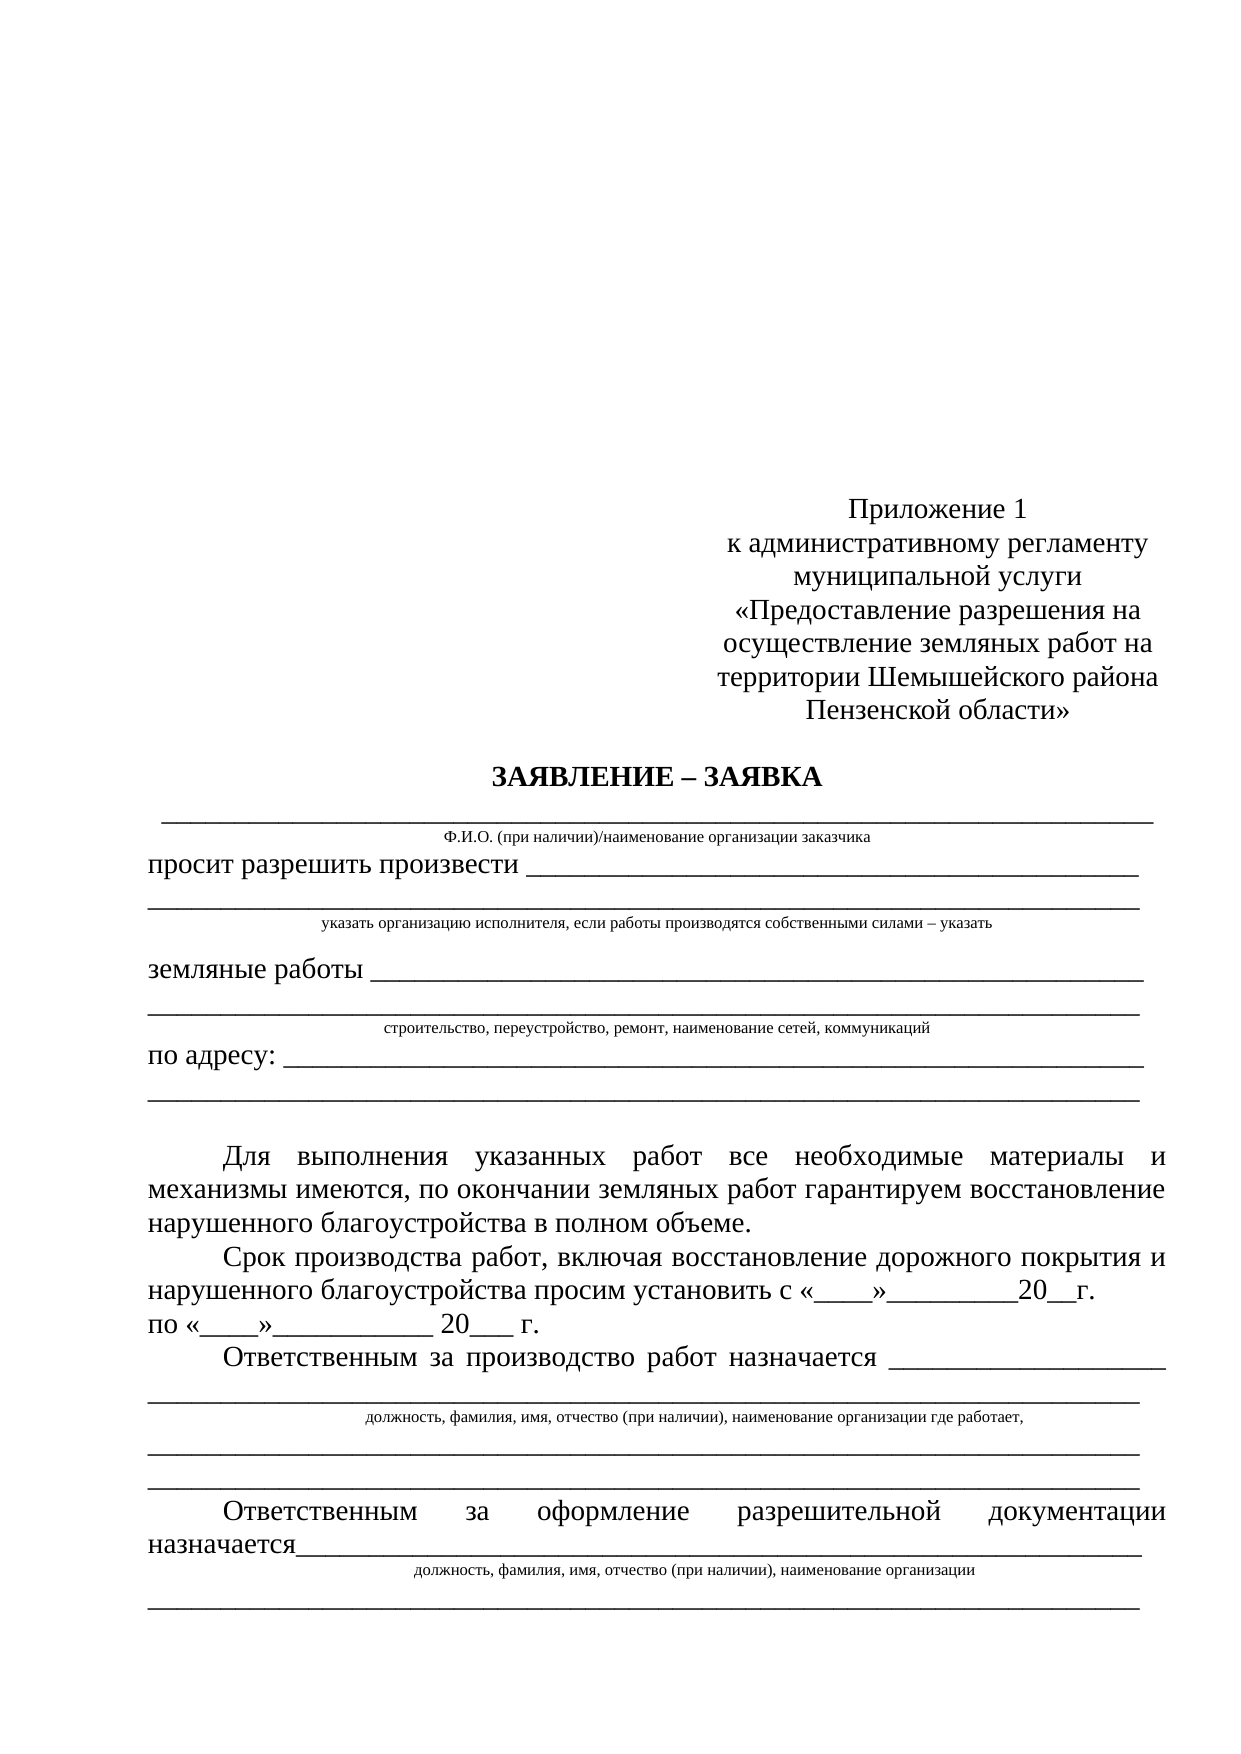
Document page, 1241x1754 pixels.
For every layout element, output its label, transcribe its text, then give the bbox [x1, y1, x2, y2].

text ____________________________________________________________________ [148, 793, 1167, 827]
text ____________________________________________________________________ [148, 1459, 1167, 1493]
text должность, фамилия, имя, отчество (при наличии), наименование организации где работает, [148, 1406, 1167, 1426]
text муниципальной услуги «Предоставление разрешения на осуществление земляных работ на территории Шемышейского района Пензенской области» [709, 558, 1167, 726]
text Приложение 1 [709, 491, 1167, 525]
text Для выполнения указанных работ все необходимые материалы и механизмы имеются, по окончании земляных работ гарантируем восстановление нарушенного благоустройства в полном объеме. [148, 1138, 1167, 1239]
text Ответственным за оформление разрешительной документации назначается__________________________________________________________ [148, 1493, 1167, 1560]
text ____________________________________________________________________ [148, 1579, 1167, 1612]
text Ответственным за производство работ назначается ___________________ ____________________________________________________________________ [148, 1339, 1167, 1406]
text просит разрешить произвести __________________________________________ [148, 846, 1167, 879]
text ____________________________________________________________________ [148, 985, 1167, 1018]
text ЗАЯВЛЕНИЕ – ЗАЯВКА [148, 759, 1167, 793]
text ____________________________________________________________________ [148, 879, 1167, 913]
text по «____»___________ 20___ г. [148, 1306, 1167, 1339]
text должность, фамилия, имя, отчество (при наличии), наименование организации [148, 1560, 1167, 1579]
text к административному регламенту [709, 525, 1167, 558]
text земляные работы _____________________________________________________ [148, 951, 1167, 985]
text Ф.И.О. (при наличии)/наименование организации заказчика [148, 827, 1167, 846]
text по адресу: ___________________________________________________________ [148, 1037, 1167, 1071]
text ____________________________________________________________________ [148, 1426, 1167, 1459]
text ____________________________________________________________________ [148, 1071, 1167, 1104]
text Срок производства работ, включая восстановление дорожного покрытия и нарушенного благоустройства просим установить с «____»_________20__г. [148, 1239, 1167, 1306]
text строительство, переустройство, ремонт, наименование сетей, коммуникаций [148, 1018, 1167, 1037]
text указать организацию исполнителя, если работы производятся собственными силами – указать [148, 913, 1167, 932]
